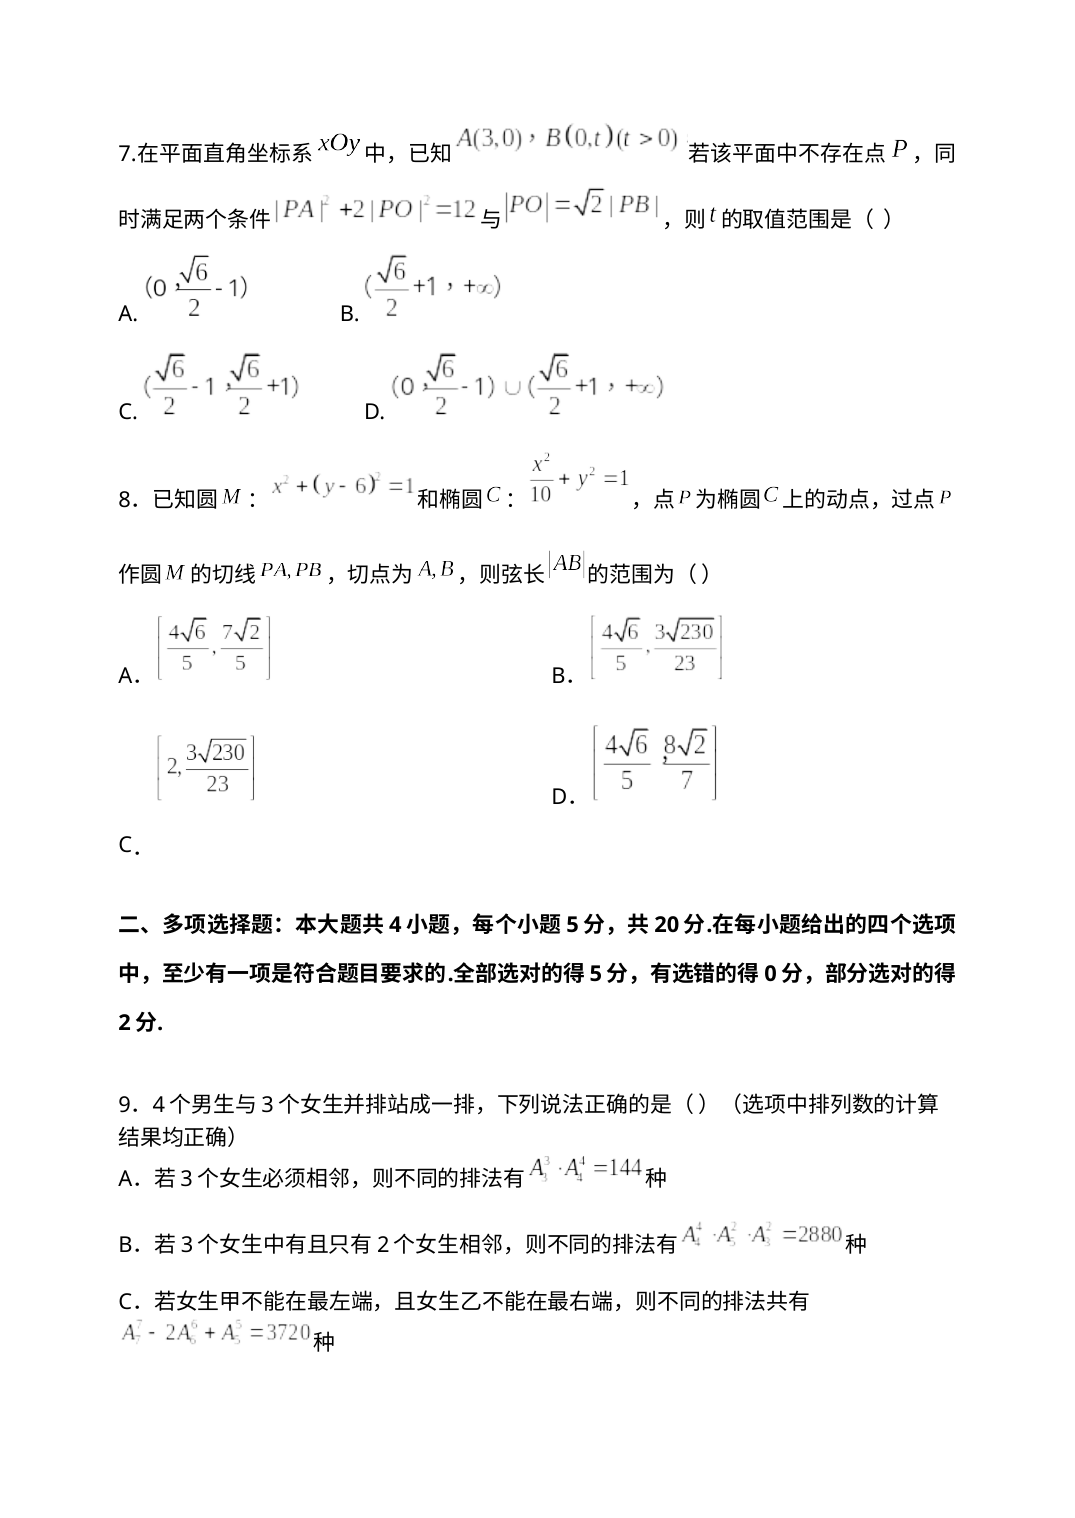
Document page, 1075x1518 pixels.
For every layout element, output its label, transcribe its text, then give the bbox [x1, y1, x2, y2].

text A. B. [118, 250, 957, 349]
text A．若3个女生必须相邻，则不同的排法有种 [118, 1152, 957, 1217]
text C. D. [118, 349, 957, 447]
text C． D． [118, 709, 957, 874]
text 8．已知圆：和椭圆：，点为椭圆上的动点，过点作圆的切线，切点为，则弦长的范围为（ ） [118, 447, 957, 611]
text A． B． [118, 611, 957, 709]
text B．若3个女生中有且只有2个女生相邻，则不同的排法有种 [118, 1217, 957, 1283]
text C．若女生甲不能在最左端，且女生乙不能在最右端，则不同的排法共有种 [118, 1283, 957, 1382]
text 7.在平面直角坐标系中，已知若该平面中不存在点，同时满足两个条件与，则的取值范围是（ ） [118, 119, 957, 250]
text 9．4个男生与3个女生并排站成一排，下列说法正确的是（ ）（选项中排列数的计算结果均正确） [118, 1086, 957, 1152]
text 二、多项选择题：本大题共4小题，每个小题5分，共20分.在每小题给出的四个选项中，至少有一项是符合题目要求的.全部选对的得5分，有选错的得0分，部分选对的得2分. [118, 906, 957, 1038]
